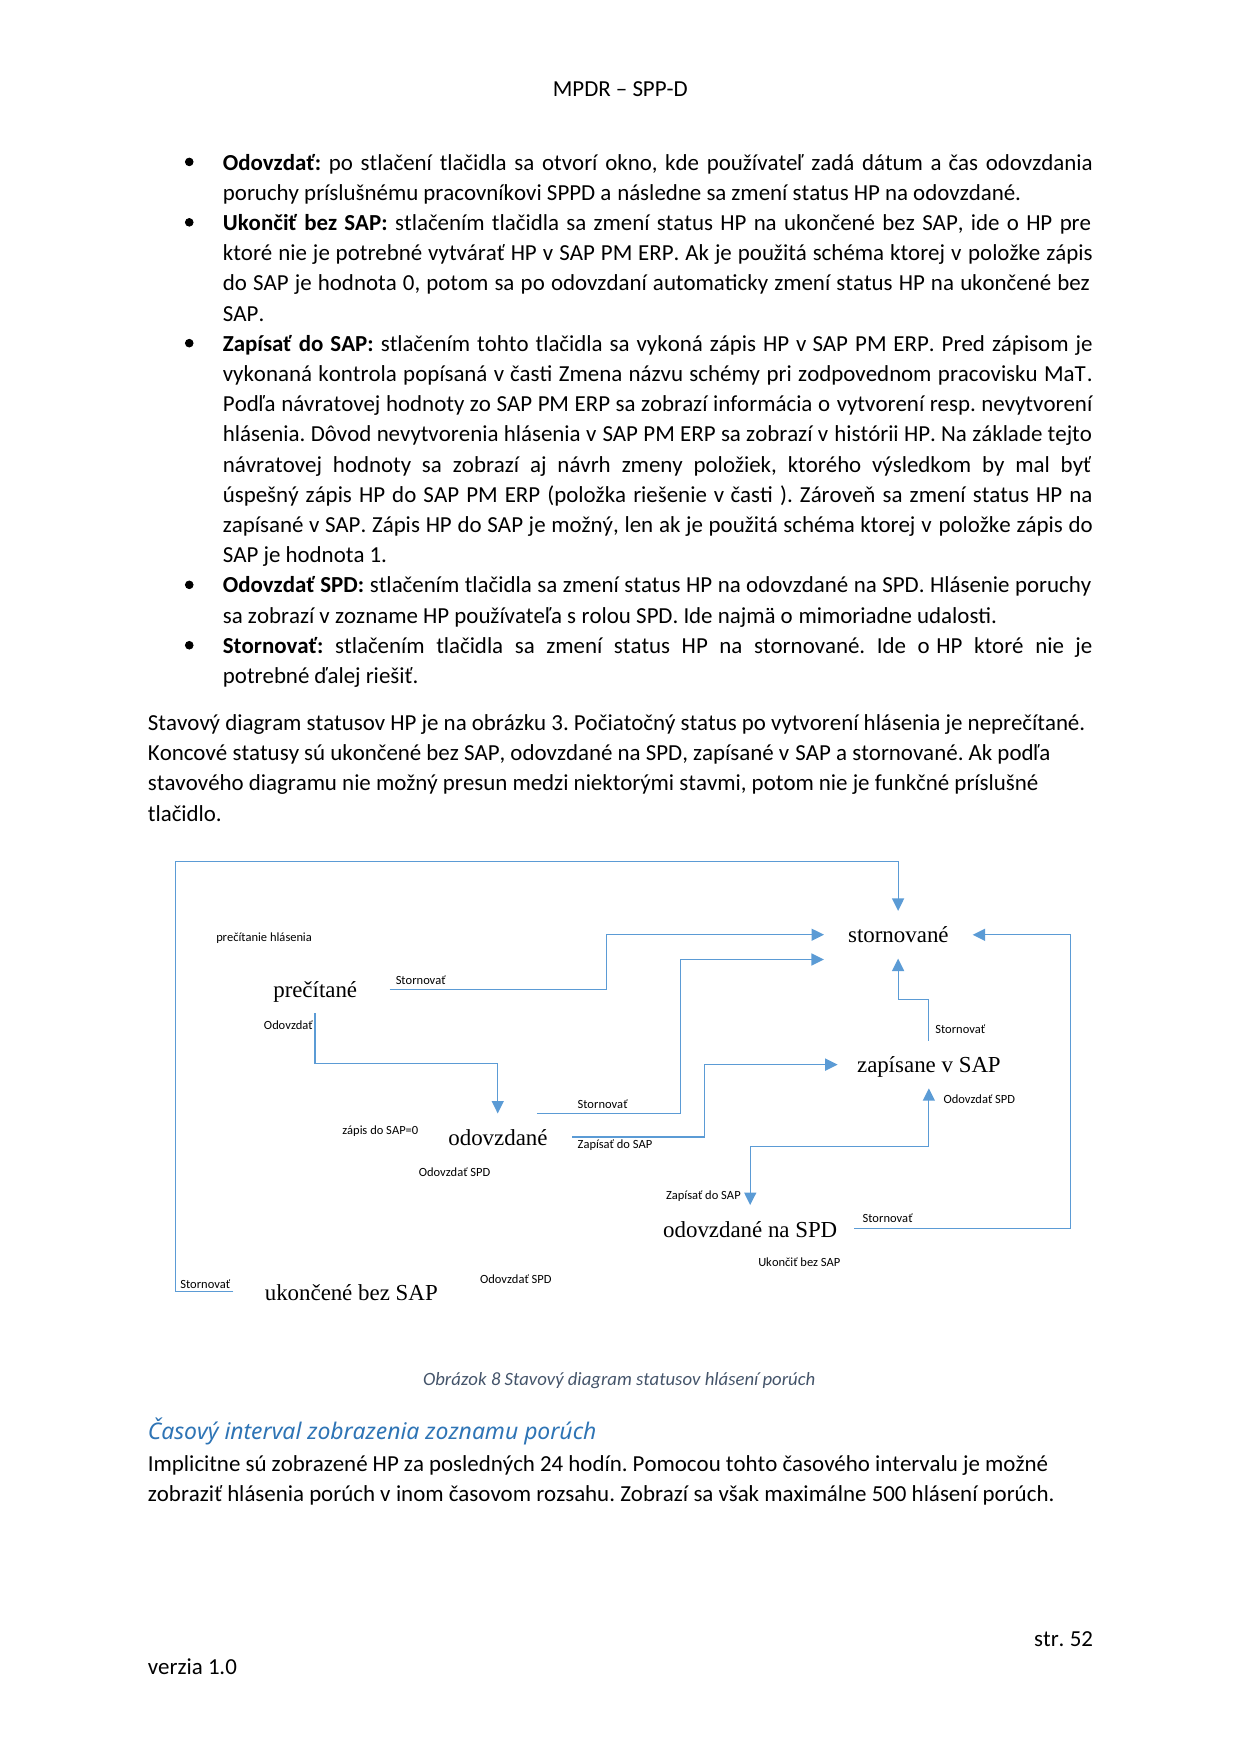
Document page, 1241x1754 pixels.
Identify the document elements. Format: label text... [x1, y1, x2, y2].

list Zapísať do SAP: stlačením tohto tlačidla sa vykoná zápis HP v SAP PM ERP. Pred zápisom je vykonaná kontrola popísaná v časti Zmena názvu schémy pri zodpovednom pracovisku MaT. Podľa návratovej hodnoty zo SAP PM ERP sa zobrazí informácia o vytvorení resp. nevytvorení hlásenia. Dôvod nevytvorenia hlásenia v SAP PM ERP sa zobrazí v histórii HP. Na základe tejto návratovej hodnoty sa zobrazí aj návrh zmeny položiek, ktorého výsledkom by mal byť úspešný zápis HP do SAP PM ERP (položka riešenie v časti Chyby pri zápise do SAP PM ERP). Zároveň sa zmení status HP na zapísané v SAP. Zápis HP do SAP je možný, len ak je použitá schéma ktorej v položke zápis do SAP je hodnota 1. [185, 329, 1093, 568]
list Odovzdať SPD: stlačením tlačidla sa zmení status HP na odovzdané na SPD. Hlásenie poruchy sa zobrazí v zozname HP používateľa s rolou SPD. Ide najmä o mimoriadne udalosti. [185, 571, 1093, 629]
text Implicitne sú zobrazené HP za posledných 24 hodín. Pomocou tohto časového intervalu je možné zobraziť hlásenia porúch v inom časovom rozsahu. Zobrazí sa však maximálne 500 hlásení porúch. [148, 1449, 1093, 1507]
list Odovzdať: po stlačení tlačidla sa otvorí okno, kde používateľ zadá dátum a čas odovzdania poruchy príslušnému pracovníkovi SPPD a následne sa zmení status HP na odovzdané. [185, 148, 1093, 206]
list Ukončiť bez SAP: stlačením tlačidla sa zmení status HP na ukončené bez SAP, ide o HP pre ktoré nie je potrebné vytvárať HP v SAP PM ERP. Ak je použitá schéma ktorej v položke zápis do SAP je hodnota 0, potom sa po odovzdaní automaticky zmení status HP na ukončené bez SAP. [185, 208, 1093, 327]
list Stornovať: stlačením tlačidla sa zmení status HP na stornované. Ide o HP ktoré nie je potrebné ďalej riešiť. [185, 631, 1093, 689]
subtitle Časový interval zobrazenia zoznamu porúch [148, 1415, 1093, 1446]
text Stavový diagram statusov HP je na obrázku 3. Počiatočný status po vytvorení hlásenia je neprečítané. Koncové statusy sú ukončené bez SAP, odovzdané na SPD, zapísané v SAP a stornované. Ak podľa stavového diagramu nie možný presun medzi niektorými stavmi, potom nie je funkčné príslušné tlačidlo. [148, 708, 1093, 827]
